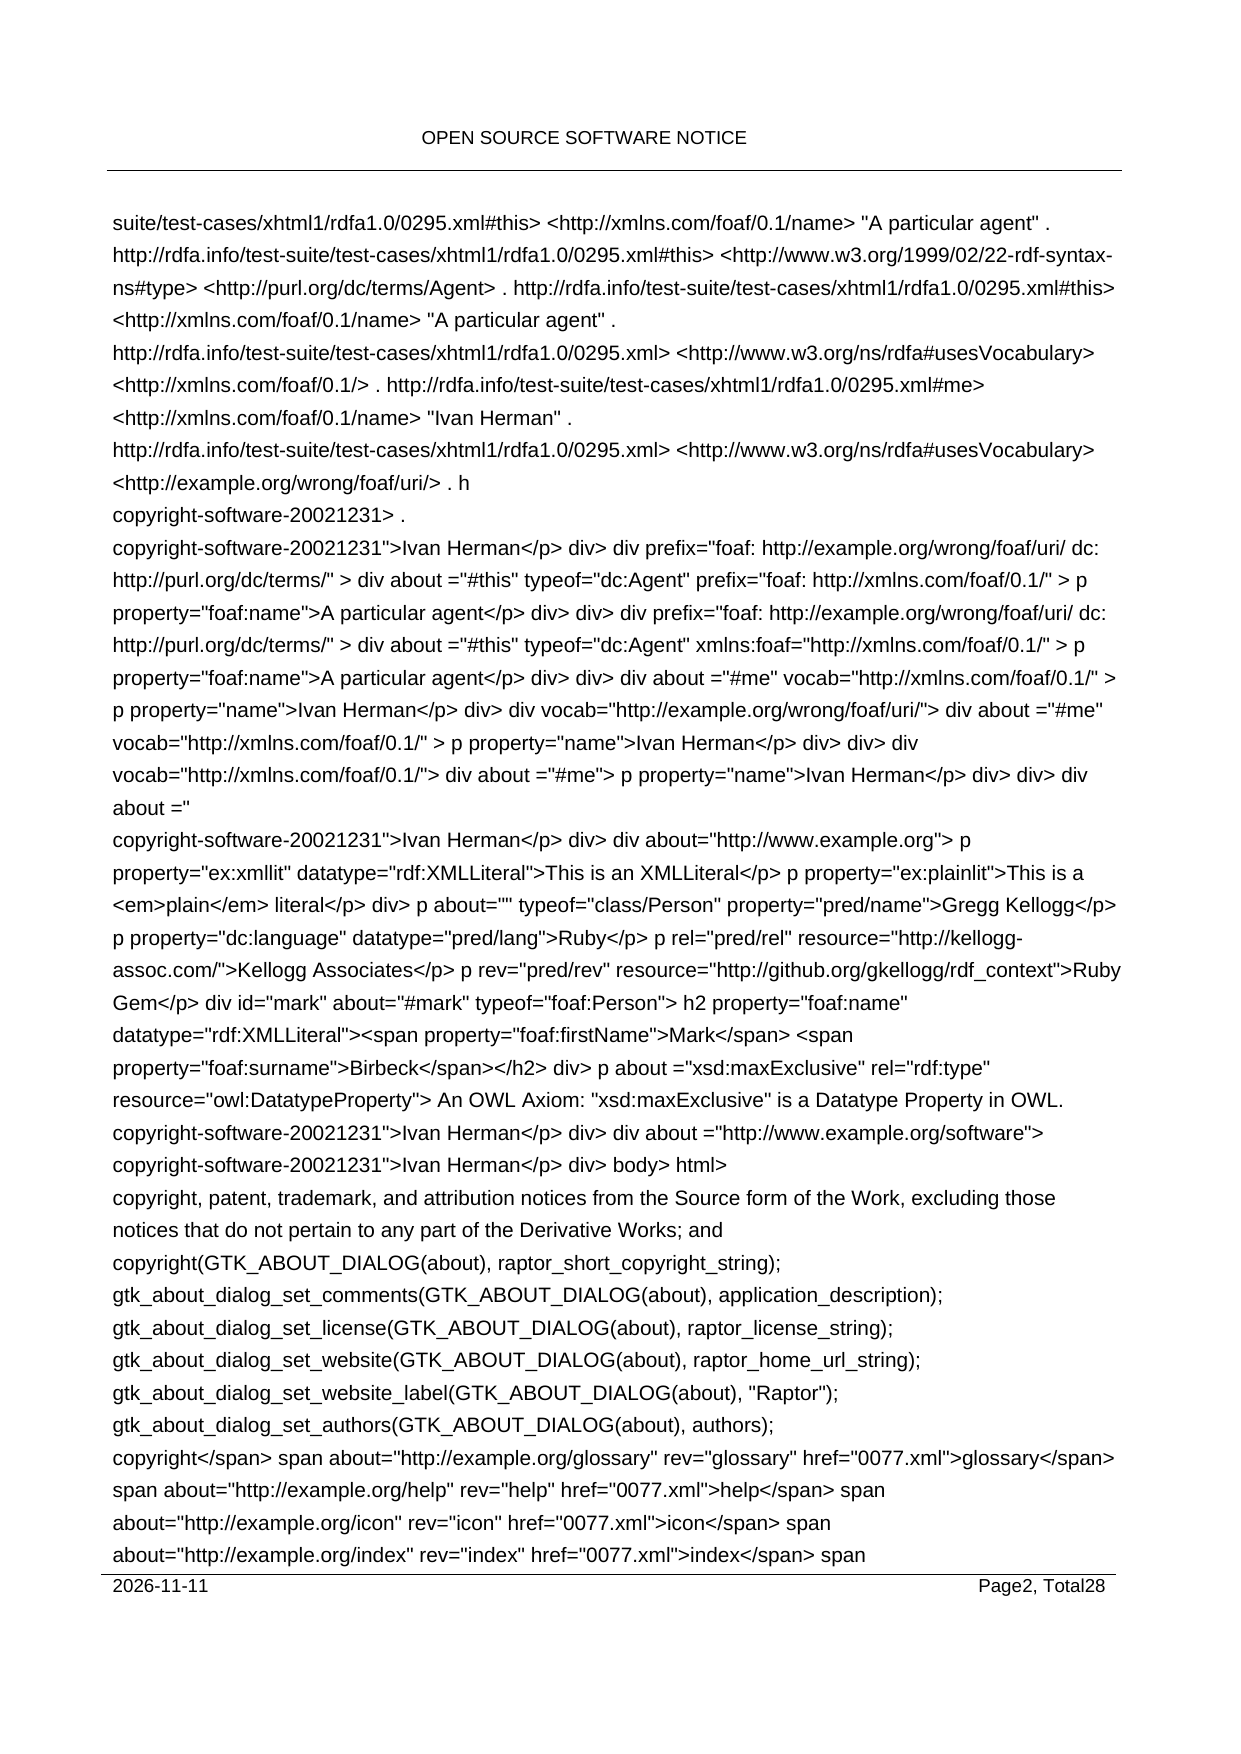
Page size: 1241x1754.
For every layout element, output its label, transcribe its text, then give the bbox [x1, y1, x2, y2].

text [112, 206, 1128, 499]
text copyright-software-20021231">Ivan Herman</p> div> div about ="http://www.example.org/software"> [112, 1116, 1128, 1149]
text copyright(GTK_ABOUT_DIALOG(about), raptor_short_copyright_string); gtk_about_dialog_set_comments(GTK_ABOUT_DIALOG(about), application_description); gtk_about_dialog_set_license(GTK_ABOUT_DIALOG(about), raptor_license_string); gtk_about_dialog_set_website(GTK_ABOUT_DIALOG(about), raptor_home_url_string); gtk_about_dialog_set_website_label(GTK_ABOUT_DIALOG(about), "Raptor"); gtk_about_dialog_set_authors(GTK_ABOUT_DIALOG(about), authors); [112, 1246, 1128, 1441]
text copyright-software-20021231">Ivan Herman</p> div> div prefix="foaf: http://example.org/wrong/foaf/uri/ dc: http://purl.org/dc/terms/" > div about ="#this" typeof="dc:Agent" prefix="foaf: http://xmlns.com/foaf/0.1/" > p property="foaf:name">A particular agent</p> div> div> div prefix="foaf: http://example.org/wrong/foaf/uri/ dc: http://purl.org/dc/terms/" > div about ="#this" typeof="dc:Agent" xmlns:foaf="http://xmlns.com/foaf/0.1/" > p property="foaf:name">A particular agent</p> div> div> div about ="#me" vocab="http://xmlns.com/foaf/0.1/" > p property="name">Ivan Herman</p> div> div vocab="http://example.org/wrong/foaf/uri/"> div about ="#me" vocab="http://xmlns.com/foaf/0.1/" > p property="name">Ivan Herman</p> div> div> div vocab="http://xmlns.com/foaf/0.1/"> div about ="#me"> p property="name">Ivan Herman</p> div> div> div about =" [112, 531, 1128, 824]
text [112, 1441, 1128, 1571]
text copyright-software-20021231">Ivan Herman</p> div> div about="http://www.example.org"> p property="ex:xmllit" datatype="rdf:XMLLiteral">This is an XMLLiteral</p> p property="ex:plainlit">This is a <em>plain</em> literal</p> div> p about="" typeof="class/Person" property="pred/name">Gregg Kellogg</p> p property="dc:language" datatype="pred/lang">Ruby</p> p rel="pred/rel" resource="http://kellogg-assoc.com/">Kellogg Associates</p> p rev="pred/rev" resource="http://github.org/gkellogg/rdf_context">Ruby Gem</p> div id="mark" about="#mark" typeof="foaf:Person"> h2 property="foaf:name" datatype="rdf:XMLLiteral"><span property="foaf:firstName">Mark</span> <span property="foaf:surname">Birbeck</span></h2> div> p about ="xsd:maxExclusive" rel="rdf:type" resource="owl:DatatypeProperty"> An OWL Axiom: "xsd:maxExclusive" is a Datatype Property in OWL. [112, 824, 1128, 1116]
text copyright-software-20021231">Ivan Herman</p> div> body> html> [112, 1149, 1128, 1181]
text copyright, patent, trademark, and attribution notices from the Source form of the Work, excluding those notices that do not pertain to any part of the Derivative Works; and [112, 1181, 1128, 1246]
text copyright-software-20021231> . [112, 499, 1128, 531]
